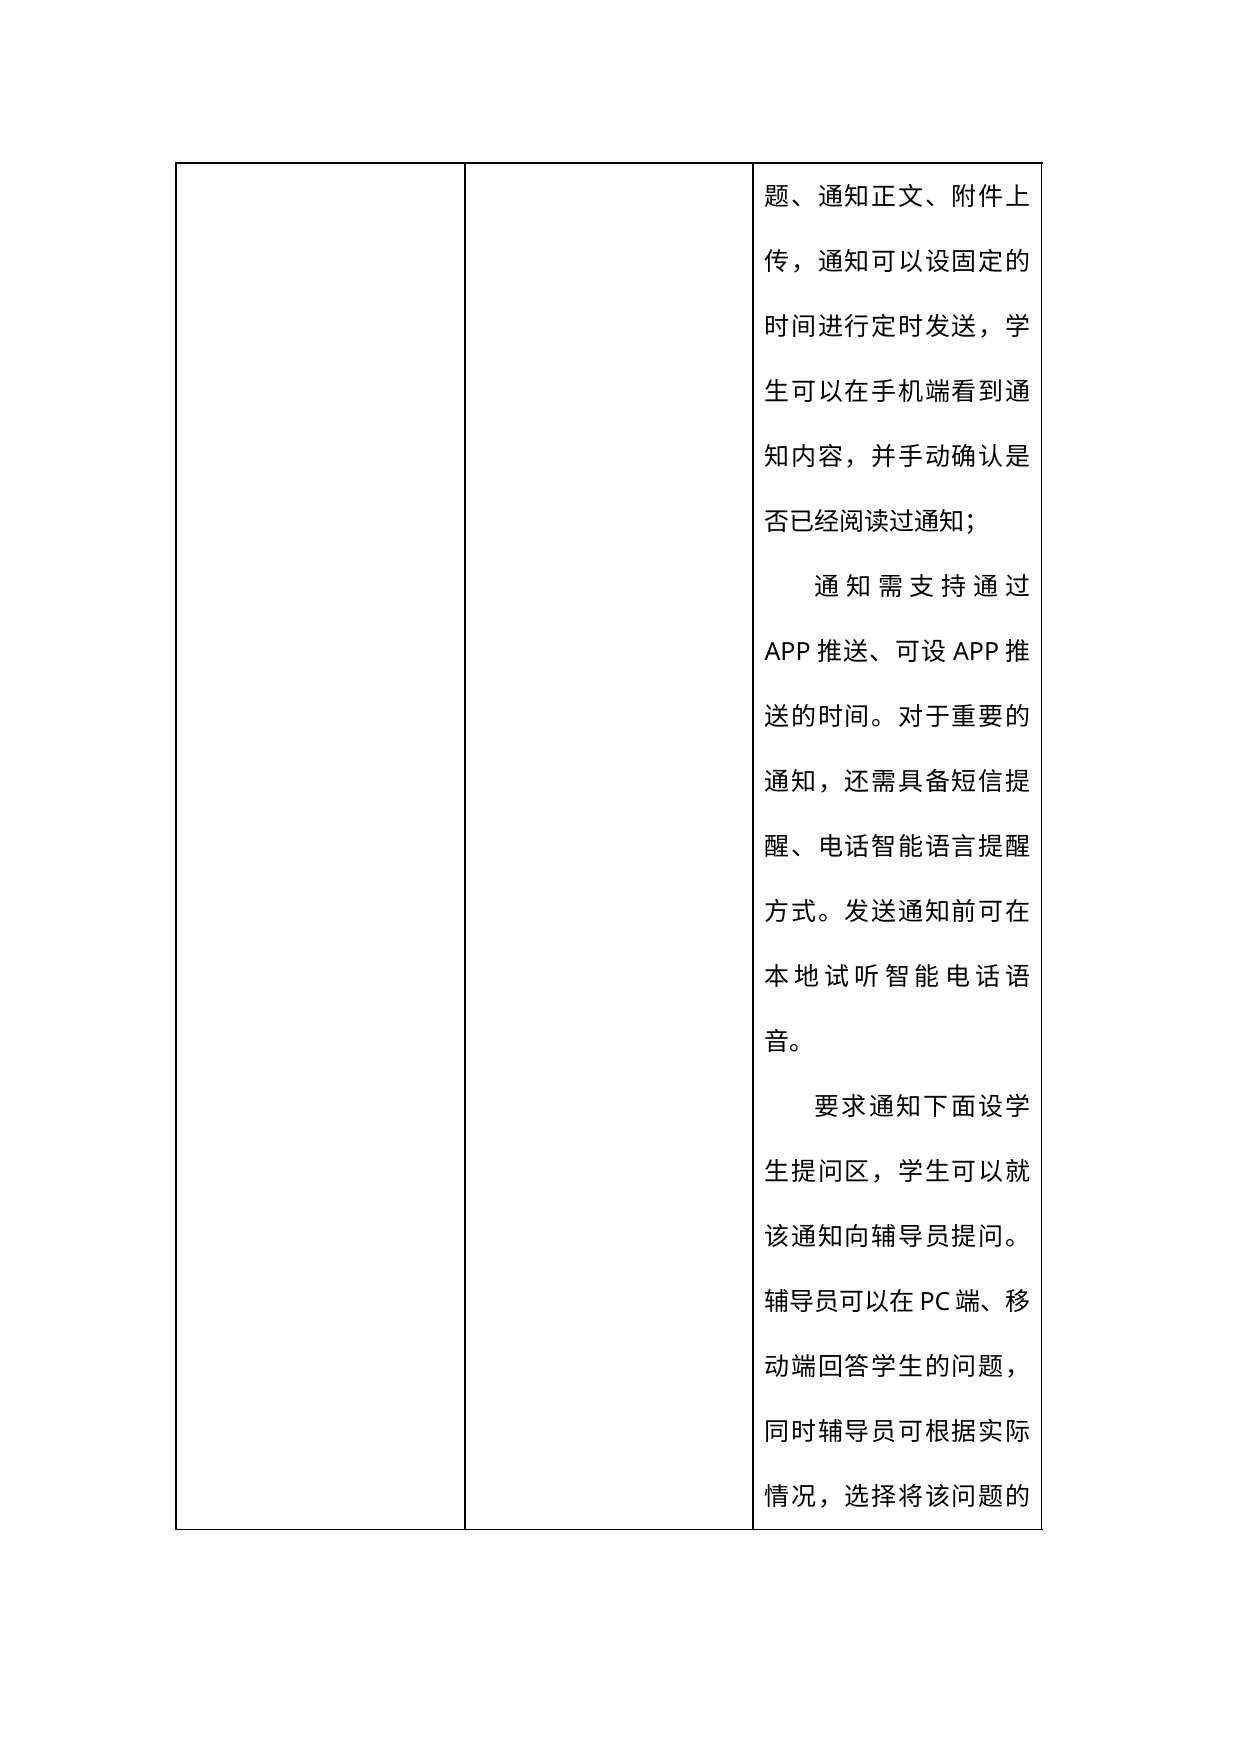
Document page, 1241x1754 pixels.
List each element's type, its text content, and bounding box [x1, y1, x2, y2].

table_cell [466, 164, 752, 1528]
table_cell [754, 164, 1041, 1528]
table_cell 4 [177, 164, 464, 1528]
